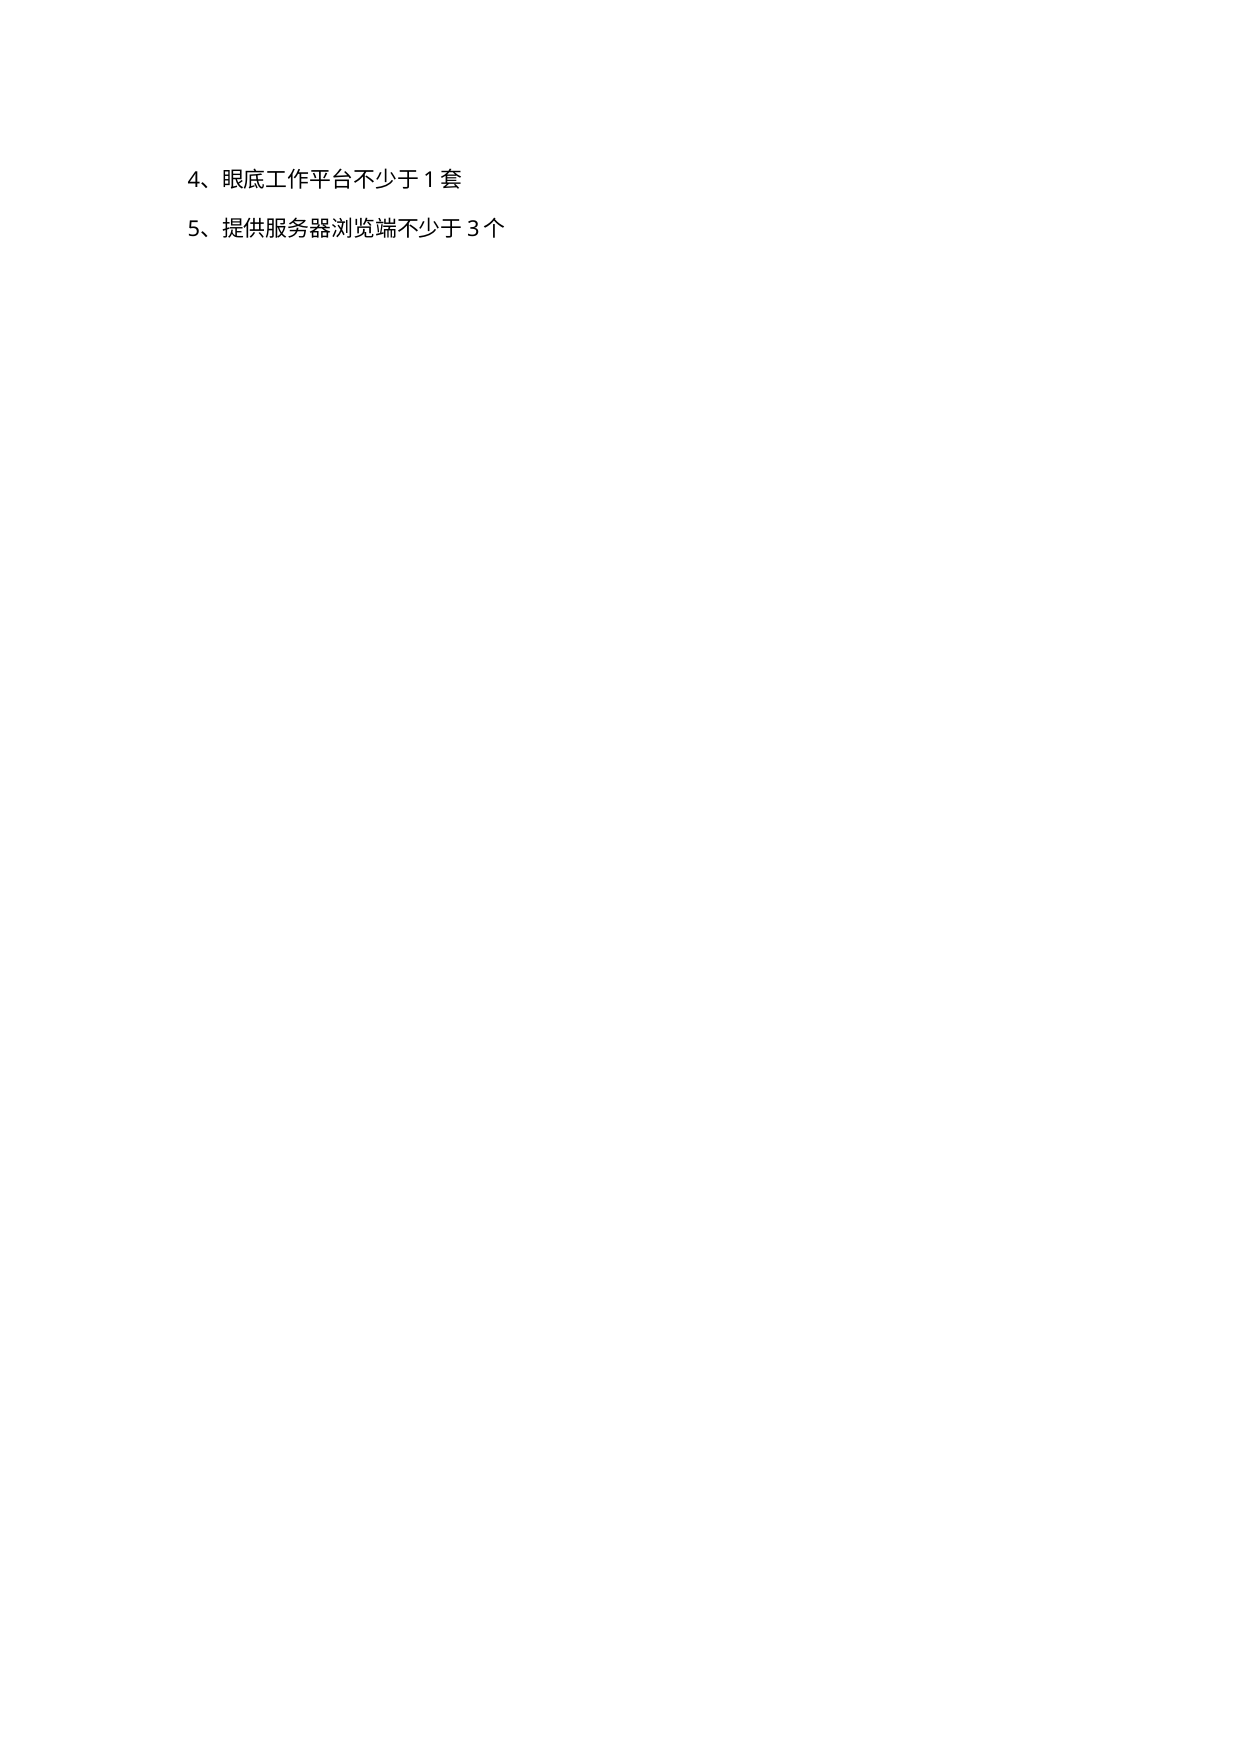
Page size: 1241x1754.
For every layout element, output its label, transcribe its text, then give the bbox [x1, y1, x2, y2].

text 5、提供服务器浏览端不少于3个 [187, 210, 1053, 243]
text 4、眼底工作平台不少于1套 [187, 162, 1053, 194]
